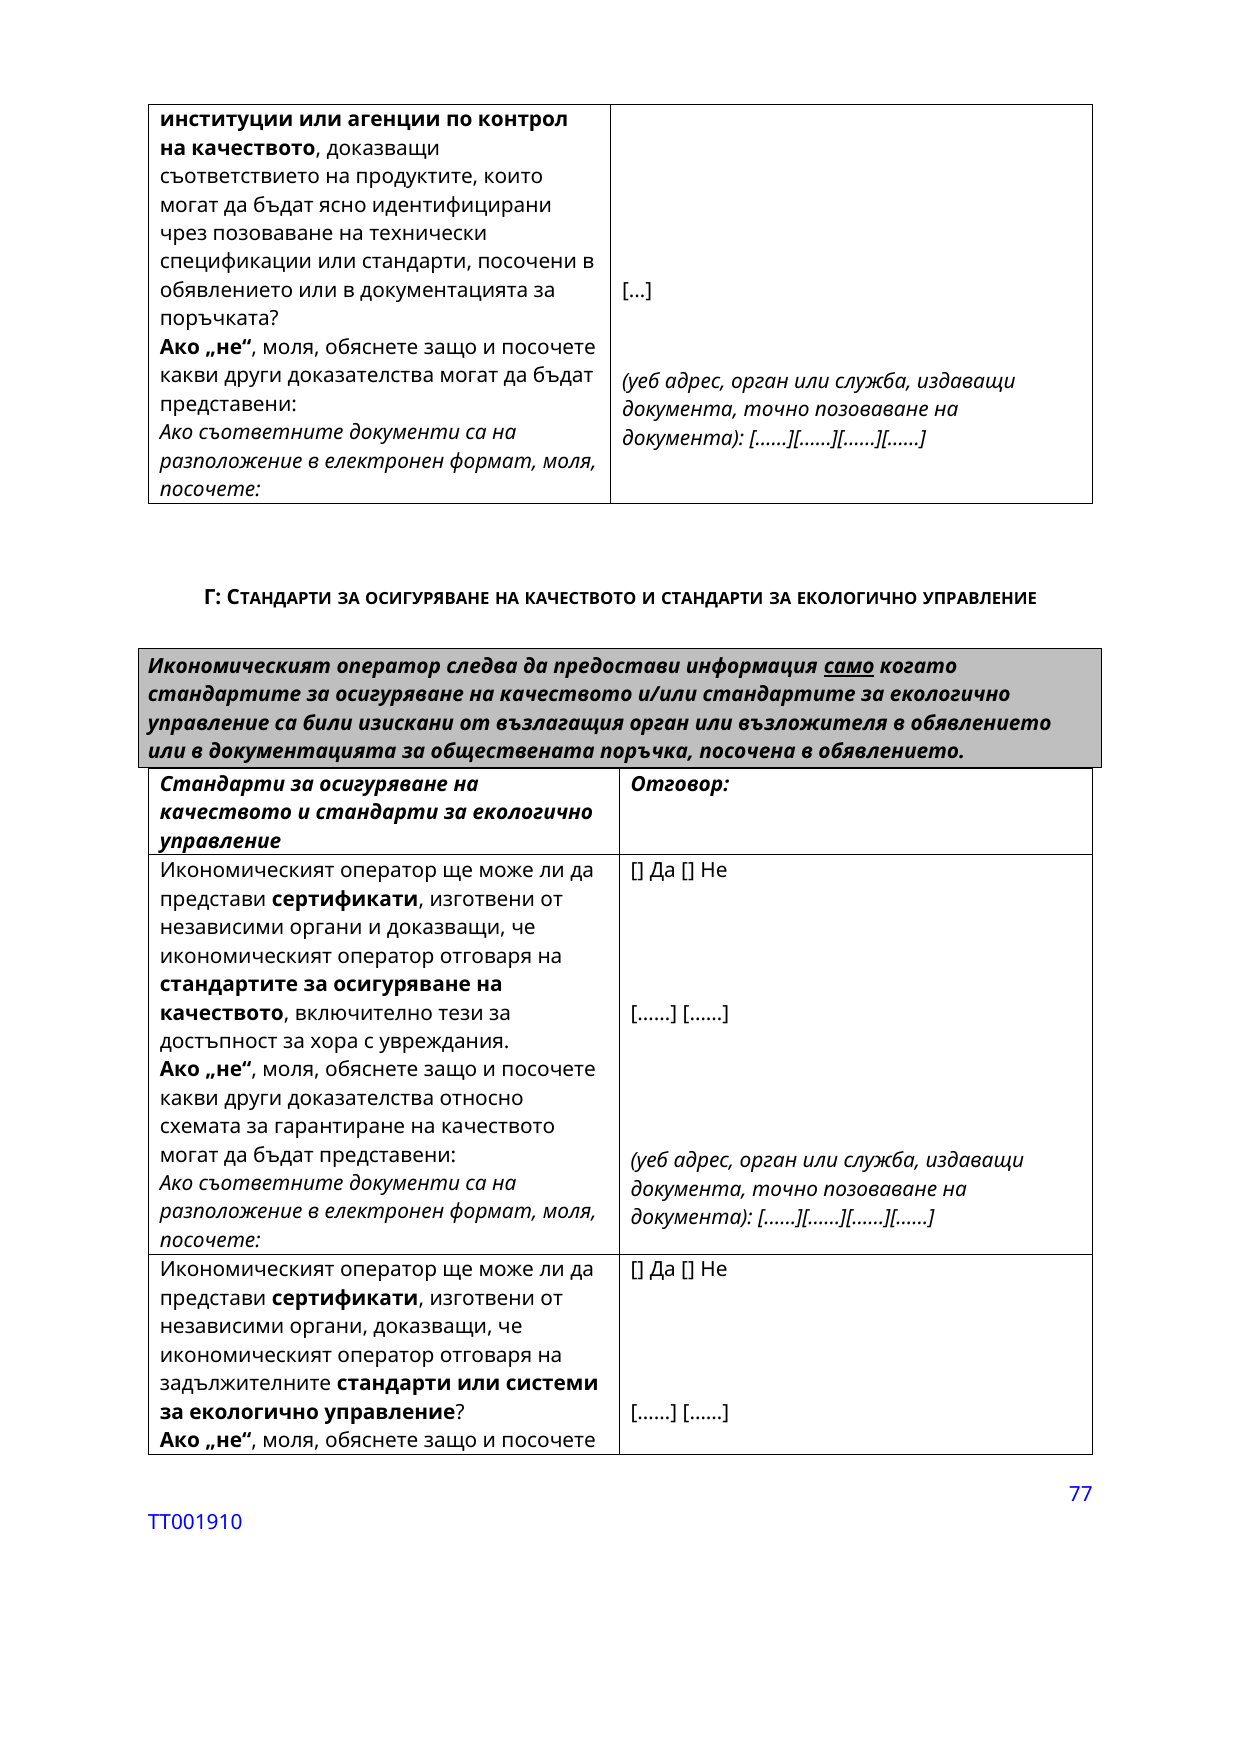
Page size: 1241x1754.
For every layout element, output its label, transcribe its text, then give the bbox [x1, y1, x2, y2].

table_header Стандарти за осигуряване на качеството и стандарти за екологично управление [149, 769, 619, 854]
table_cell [611, 105, 1092, 503]
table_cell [149, 105, 610, 503]
table_cell [] Да [] Не [……] [……] (уеб адрес, орган или служба, издаващи документа, точно позоваване на документа): [……][……][……][……] [620, 855, 1092, 1253]
table_header Отговор: [620, 769, 1092, 854]
text Икономическият оператор следва да предостави информация само когато стандартите за осигуряване на качеството и/или стандартите за екологично управление са били изискани от възлагащия орган или възложителя в обявлението или в документацията за обществената поръчка, посочена в обявлението. [139, 649, 1101, 767]
table_cell Икономическият оператор ще може ли да представи сертификати, изготвени от независими органи и доказващи, че икономическият оператор отговаря на стандартите за осигуряване на качеството, включително тези за достъпност за хора с увреждания. Ако „не“, моля, обяснете защо и посочете какви други доказателства относно схемата за гарантиране на качеството могат да бъдат представени: Ако съответните документи са на разположение в електронен формат, моля, посочете: [149, 855, 619, 1253]
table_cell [149, 1255, 619, 1454]
text Г: Стандарти за осигуряване на качеството и стандарти за екологично управление [148, 582, 1092, 611]
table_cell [620, 1255, 1092, 1454]
